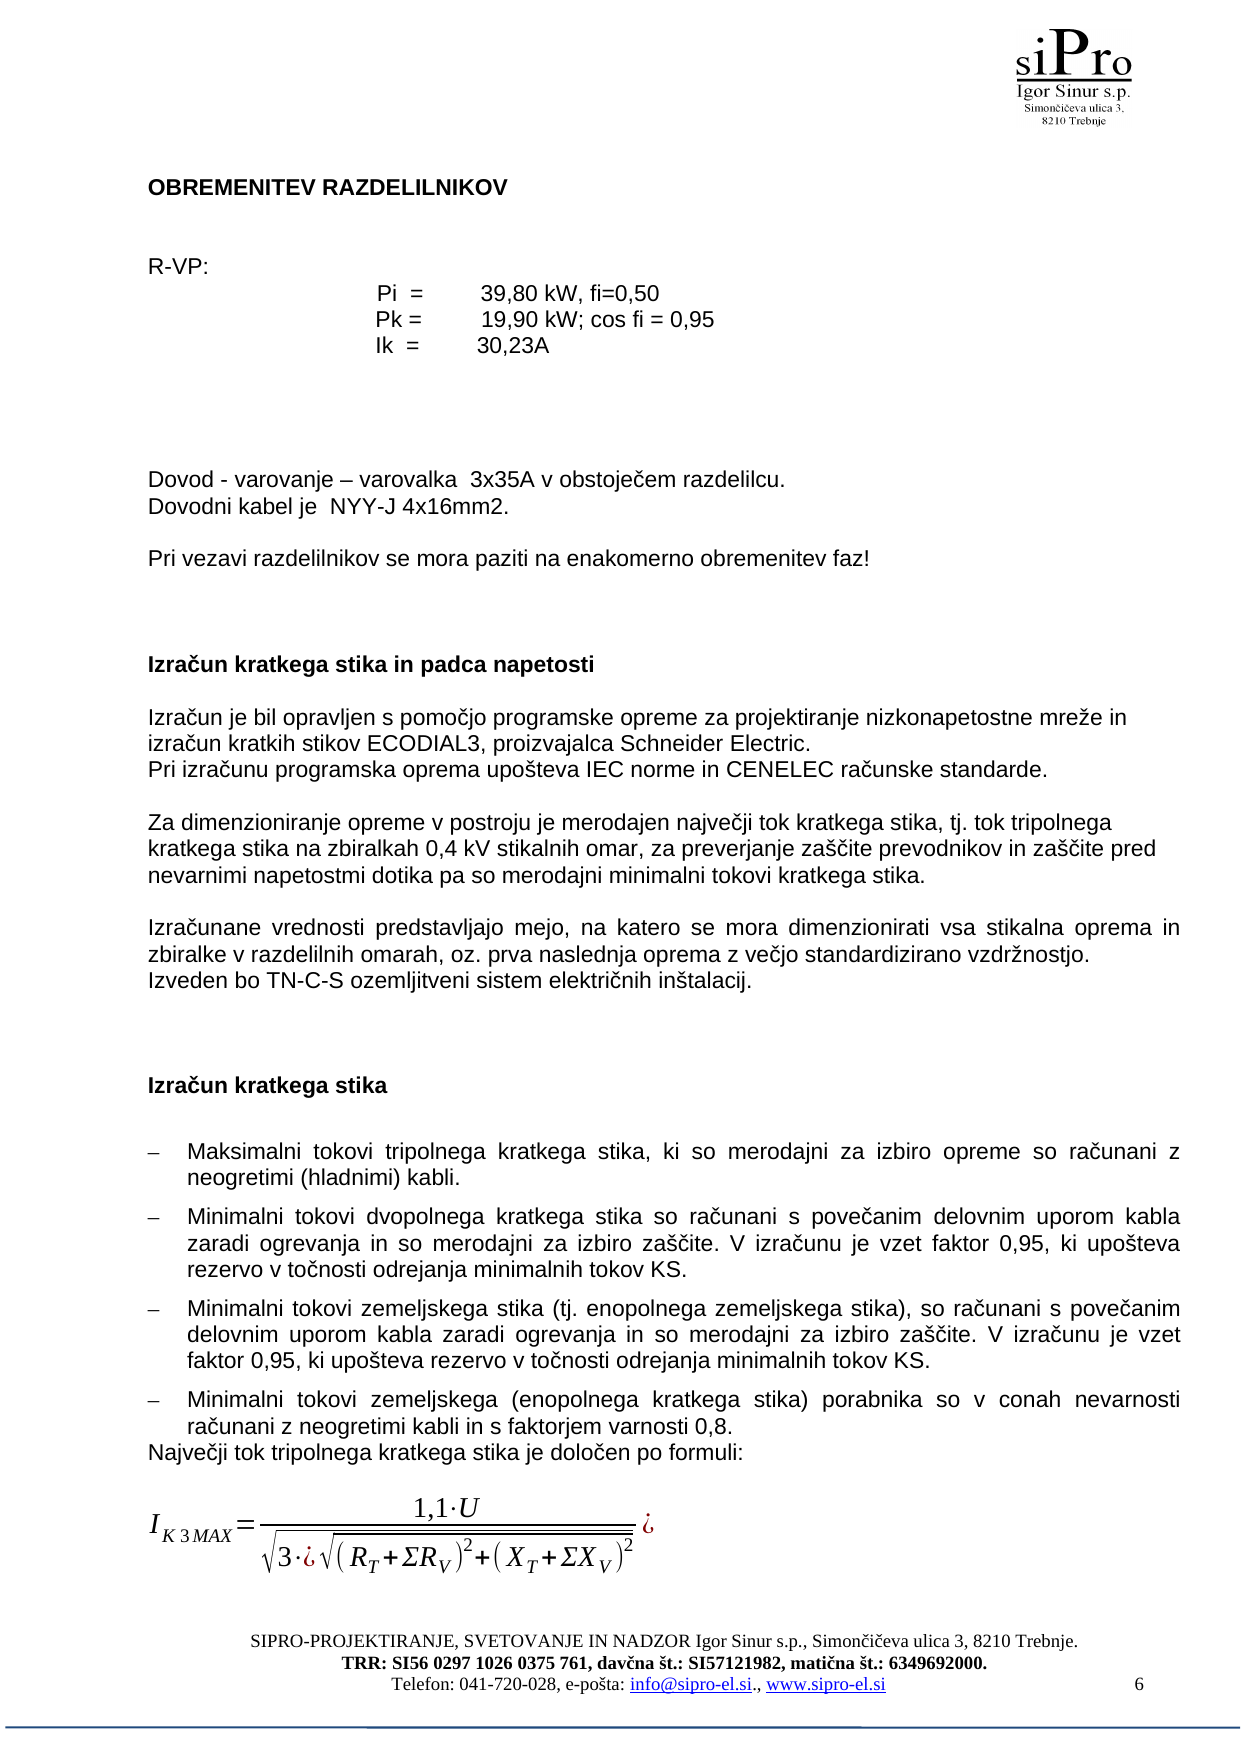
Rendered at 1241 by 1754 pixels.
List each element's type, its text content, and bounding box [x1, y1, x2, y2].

text Dovod - varovanje – varovalka 3x35A v obstoječem razdelilcu. [148, 466, 1181, 493]
list Minimalni tokovi zemeljskega (enopolnega kratkega stika) porabnika so v conah nevarnosti računani z neogretimi kabli in s faktorjem varnosti 0,8. [148, 1386, 1181, 1439]
list Maksimalni tokovi tripolnega kratkega stika, ki so merodajni za izbiro opreme so računani z neogretimi (hladnimi) kabli. [148, 1138, 1181, 1191]
text Največji tok tripolnega kratkega stika je določen po formuli: [148, 1439, 1181, 1466]
text OBREMENITEV RAZDELILNIKOV [148, 174, 1181, 200]
list Minimalni tokovi dvopolnega kratkega stika so računani s povečanim delovnim uporom kabla zaradi ogrevanja in so merodajni za izbiro zaščite. V izračunu je vzet faktor 0,95, ki upošteva rezervo v točnosti odrejanja minimalnih tokov KS. [148, 1203, 1181, 1282]
text Izveden bo TN-C-S ozemljitveni sistem električnih inštalacij. [148, 967, 1181, 993]
text Izračunane vrednosti predstavljajo mejo, na katero se mora dimenzionirati vsa stikalna oprema in zbiralke v razdelilnih omarah, oz. prva naslednja oprema z večjo standardizirano vzdržnostjo. [148, 914, 1181, 967]
subtitle Izračun kratkega stika in padca napetosti [148, 651, 1181, 677]
text Pri izračunu programska oprema upošteva IEC norme in CENELEC računske standarde. [148, 756, 1181, 783]
picture [1016, 29, 1133, 128]
text Za dimenzioniranje opreme v postroju je merodajen največji tok kratkega stika, tj. tok tripolnega kratkega stika na zbiralkah 0,4 kV stikalnih omar, za preverjanje zaščite prevodnikov in zaščite pred nevarnimi napetostmi dotika pa so merodajni minimalni tokovi kratkega stika. [148, 809, 1181, 888]
text Pi = 39,80 kW, fi=0,50 [148, 279, 1181, 306]
text R-VP: [148, 253, 1181, 279]
text Dovodni kabel je NYY-J 4x16mm2. [148, 493, 1181, 519]
list Minimalni tokovi zemeljskega stika (tj. enopolnega zemeljskega stika), so računani s povečanim delovnim uporom kabla zaradi ogrevanja in so merodajni za izbiro zaščite. V izračunu je vzet faktor 0,95, ki upošteva rezervo v točnosti odrejanja minimalnih tokov KS. [148, 1295, 1181, 1374]
subtitle Izračun kratkega stika [148, 1072, 1181, 1099]
text Pri vezavi razdelilnikov se mora paziti na enakomerno obremenitev faz! [148, 545, 1181, 572]
text Pk = 19,90 kW; cos fi = 0,95 [148, 306, 1181, 332]
text Izračun je bil opravljen s pomočjo programske opreme za projektiranje nizkonapetostne mreže in izračun kratkih stikov ECODIAL3, proizvajalca Schneider Electric. [148, 703, 1181, 756]
text Ik = 30,23A [148, 332, 1181, 358]
